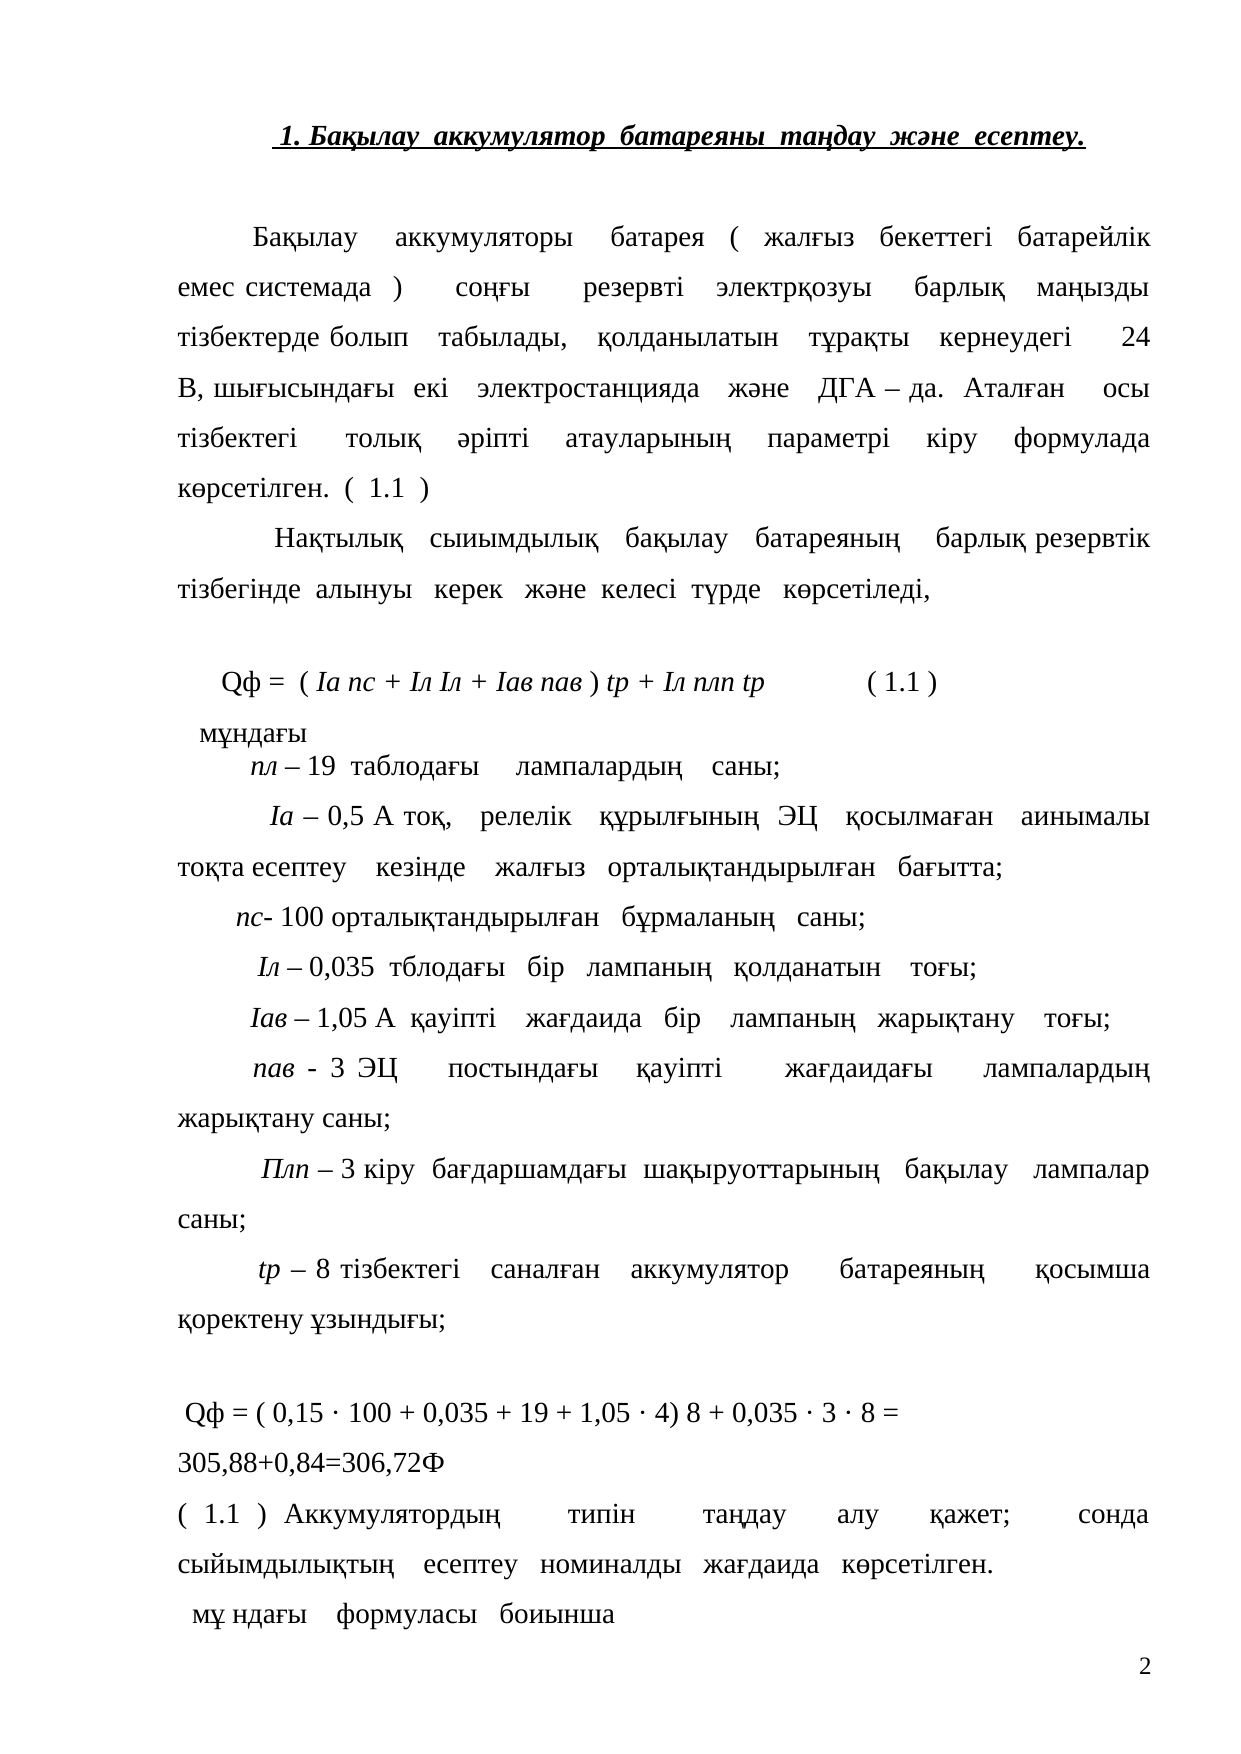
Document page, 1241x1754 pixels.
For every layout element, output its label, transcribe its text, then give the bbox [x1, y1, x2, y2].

text Ia – 0,5 А тоқ, релелік құрылғының ЭЦ қосылмаған аинымалы тоқта есептеу кезінде жалғыз орталықтандырылған бағытта; [177, 798, 1152, 882]
text мұндағы [177, 715, 1152, 748]
text Qф = ( 0,15 · 100 + 0,035 + 19 + 1,05 · 4) 8 + 0,035 · 3 · 8 = 305,88+0,84=306,72Ф [177, 1395, 1152, 1479]
text мұ ндағы формуласы боиынша [177, 1596, 1152, 1630]
text 1. Бақылау аккумулятор батареяны таңдау және есептеу. [177, 118, 1152, 152]
text Iл – 0,035 тблодағы бір лампаның қолданатын тоғы; [177, 949, 1152, 983]
text Плп – 3 кіру бағдаршамдағы шақыруоттарының бақылау лампалар саны; [177, 1151, 1152, 1234]
text tр – 8 тізбектегі саналған аккумулятор батареяның қосымша қоректену ұзындығы; [177, 1251, 1152, 1335]
text ( 1.1 ) Аккумулятордың типін таңдау алу қажет; сонда сыйымдылықтың есептеу номиналды жағдаида көрсетілген. [177, 1496, 1152, 1579]
text Бақылау аккумуляторы батарея ( жалғыз бекеттегі батарейлік емес системада ) соңғы резервті электрқозуы барлық маңызды тізбектерде болып табылады, қолданылатын тұрақты кернеудегі 24 В, шығысындағы екі электростанцияда және ДГА – да. Аталған осы тізбектегі толық әріпті атауларының параметрі кіру формулада көрсетілген. ( 1.1 ) [177, 219, 1152, 504]
text naв - 3 ЭЦ постындағы қауіпті жағдаидағы лампалардың жарықтану саны; [177, 1050, 1152, 1134]
subtitle Qф = ( Ia nc + Iл Iл + Iaв naв ) tp + Iл nлп tp ( 1.1 ) [177, 664, 1152, 698]
text пл – 19 таблодағы лампалардың саны; [177, 748, 1152, 782]
text Iaв – 1,05 А қауіпті жағдаида бір лампаның жарықтану тоғы; [177, 1000, 1152, 1033]
text пс- 100 орталықтандырылған бұрмаланың саны; [177, 899, 1152, 933]
text Нақтылық сыиымдылық бақылау батареяның барлық резервтік тізбегінде алынуы керек және келесі түрде көрсетіледі, [177, 521, 1152, 604]
